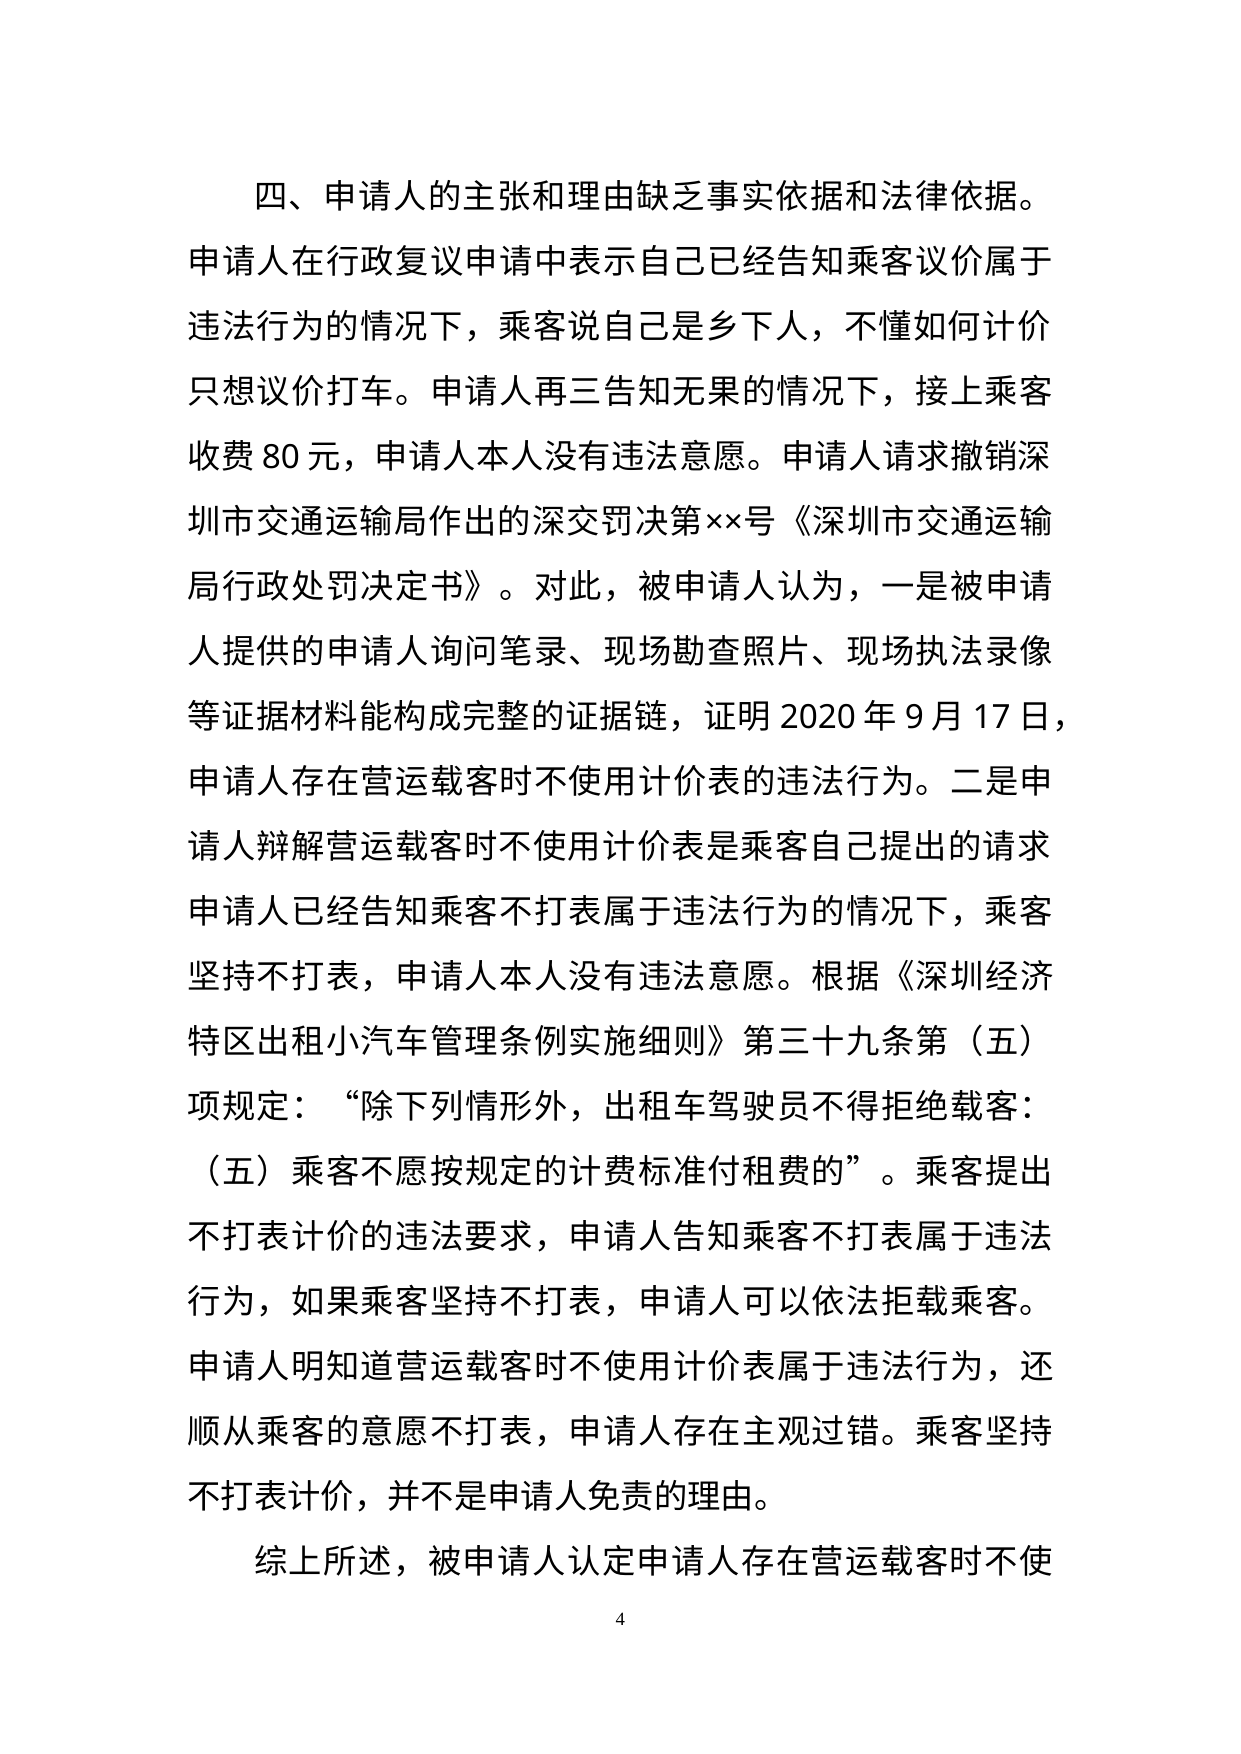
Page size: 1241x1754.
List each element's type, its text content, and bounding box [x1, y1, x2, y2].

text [187, 1527, 1053, 1592]
text 四、申请人的主张和理由缺乏事实依据和法律依据。申请人在行政复议申请中表示自己已经告知乘客议价属于违法行为的情况下，乘客说自己是乡下人，不懂如何计价，只想议价打车。申请人再三告知无果的情况下，接上乘客收费80元，申请人本人没有违法意愿。申请人请求撤销深圳市交通运输局作出的深交罚决第××号《深圳市交通运输局行政处罚决定书》。对此，被申请人认为，一是被申请人提供的申请人询问笔录、现场勘查照片、现场执法录像等证据材料能构成完整的证据链，证明2020年9月17日，申请人存在营运载客时不使用计价表的违法行为。二是申请人辩解营运载客时不使用计价表是乘客自己提出的请求，申请人已经告知乘客不打表属于违法行为的情况下，乘客坚持不打表，申请人本人没有违法意愿。根据《深圳经济特区出租小汽车管理条例实施细则》第三十九条第（五）项规定：“除下列情形外，出租车驾驶员不得拒绝载客：（五）乘客不愿按规定的计费标准付租费的”。乘客提出不打表计价的违法要求，申请人告知乘客不打表属于违法行为，如果乘客坚持不打表，申请人可以依法拒载乘客。申请人明知道营运载客时不使用计价表属于违法行为，还顺从乘客的意愿不打表，申请人存在主观过错。乘客坚持不打表计价，并不是申请人免责的理由。 [187, 162, 1053, 1527]
